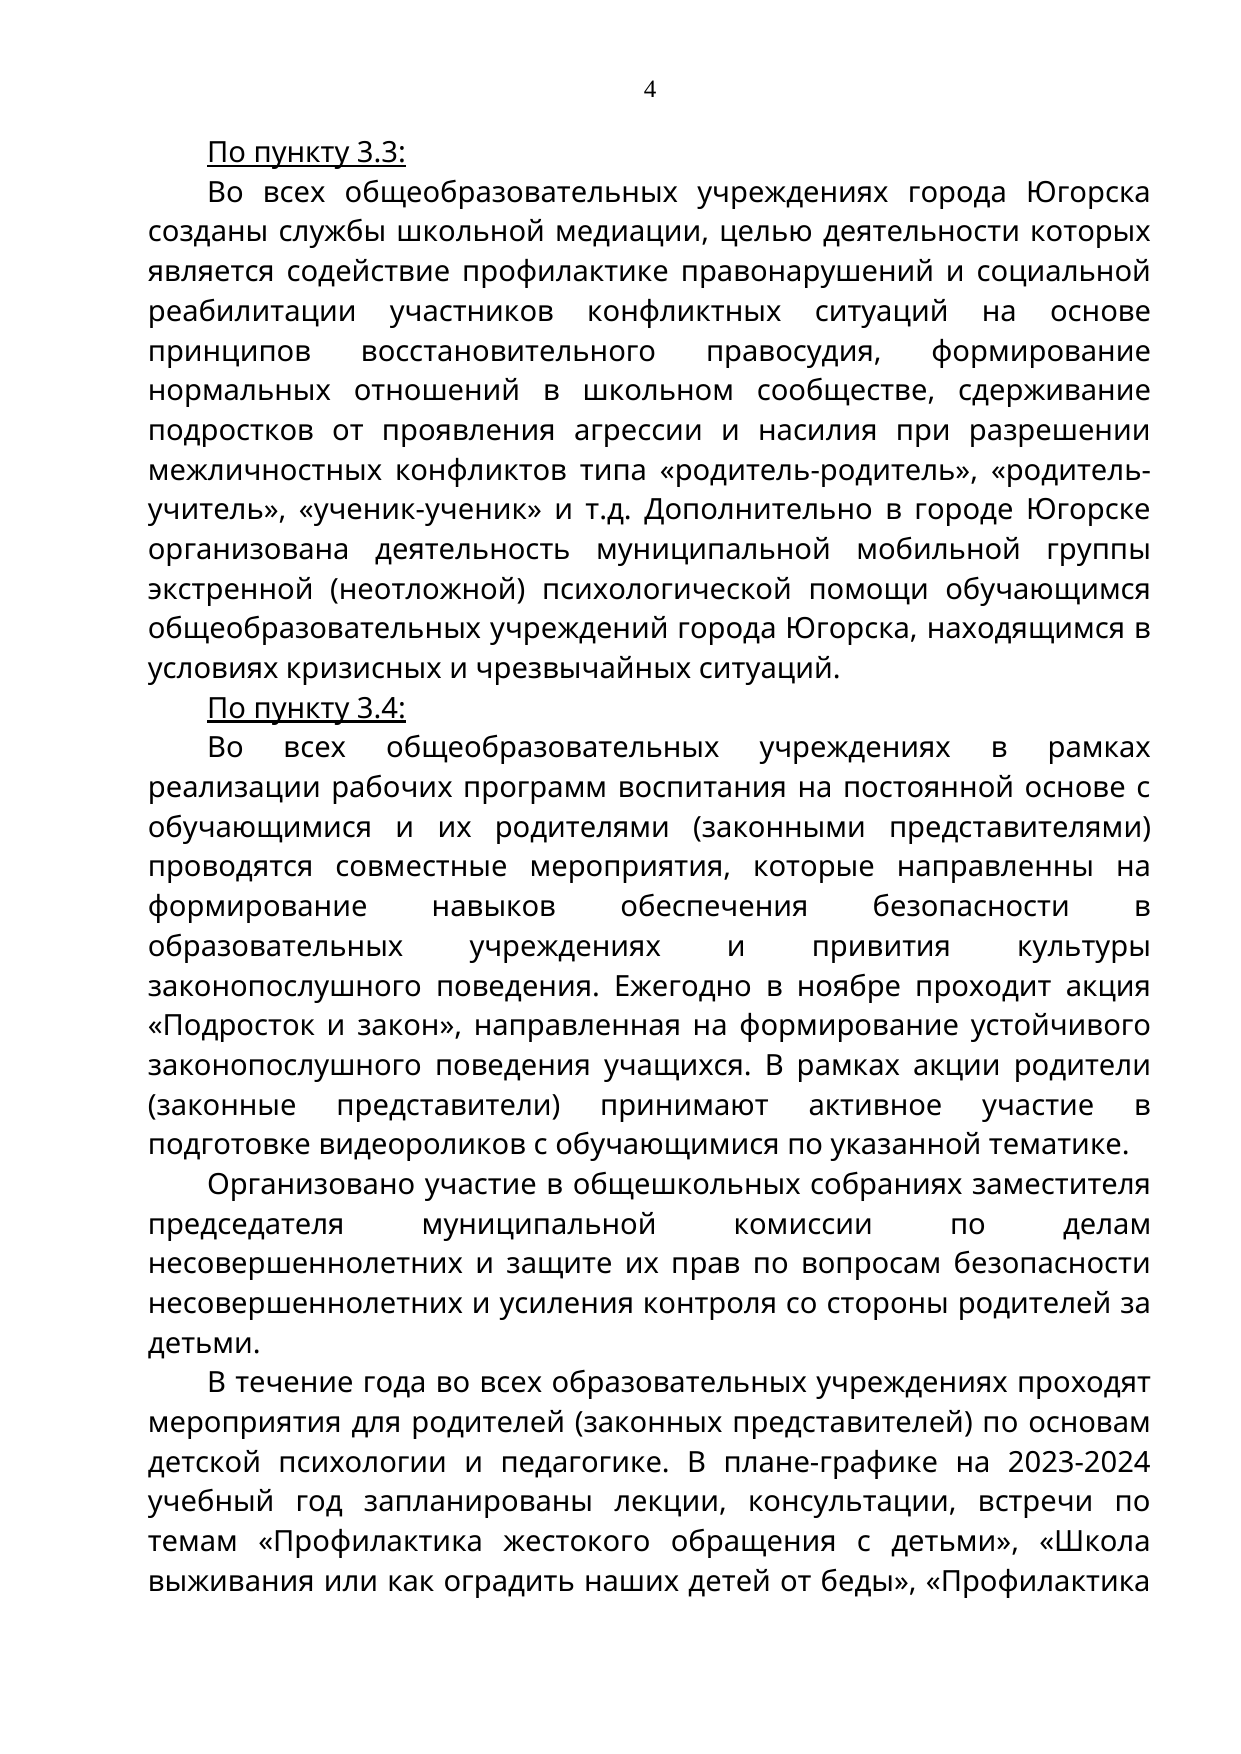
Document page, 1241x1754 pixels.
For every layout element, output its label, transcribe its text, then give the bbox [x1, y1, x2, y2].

text Во всех общеобразовательных учреждениях города Югорска созданы службы школьной медиации, целью деятельности которых является содействие профилактике правонарушений и социальной реабилитации участников конфликтных ситуаций на основе принципов восстановительного правосудия, формирование нормальных отношений в школьном сообществе, сдерживание подростков от проявления агрессии и насилия при разрешении межличностных конфликтов типа «родитель-родитель», «родитель-учитель», «ученик-ученик» и т.д. Дополнительно в городе Югорске организована деятельность муниципальной мобильной группы экстренной (неотложной) психологической помощи обучающимся общеобразовательных учреждений города Югорска, находящимся в условиях кризисных и чрезвычайных ситуаций. [148, 171, 1152, 687]
text По пункту 3.3: [148, 131, 1152, 171]
text Организовано участие в общешкольных собраниях заместителя председателя муниципальной комиссии по делам несовершеннолетних и защите их прав по вопросам безопасности несовершеннолетних и усиления контроля со стороны родителей за детьми. [148, 1163, 1152, 1362]
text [148, 1362, 1152, 1600]
text По пункту 3.4: [148, 687, 1152, 727]
text Во всех общеобразовательных учреждениях в рамках реализации рабочих программ воспитания на постоянной основе с обучающимися и их родителями (законными представителями) проводятся совместные мероприятия, которые направленны на формирование навыков обеспечения безопасности в образовательных учреждениях и привития культуры законопослушного поведения. Ежегодно в ноябре проходит акция «Подросток и закон», направленная на формирование устойчивого законопослушного поведения учащихся. В рамках акции родители (законные представители) принимают активное участие в подготовке видеороликов с обучающимися по указанной тематике. [148, 727, 1152, 1163]
